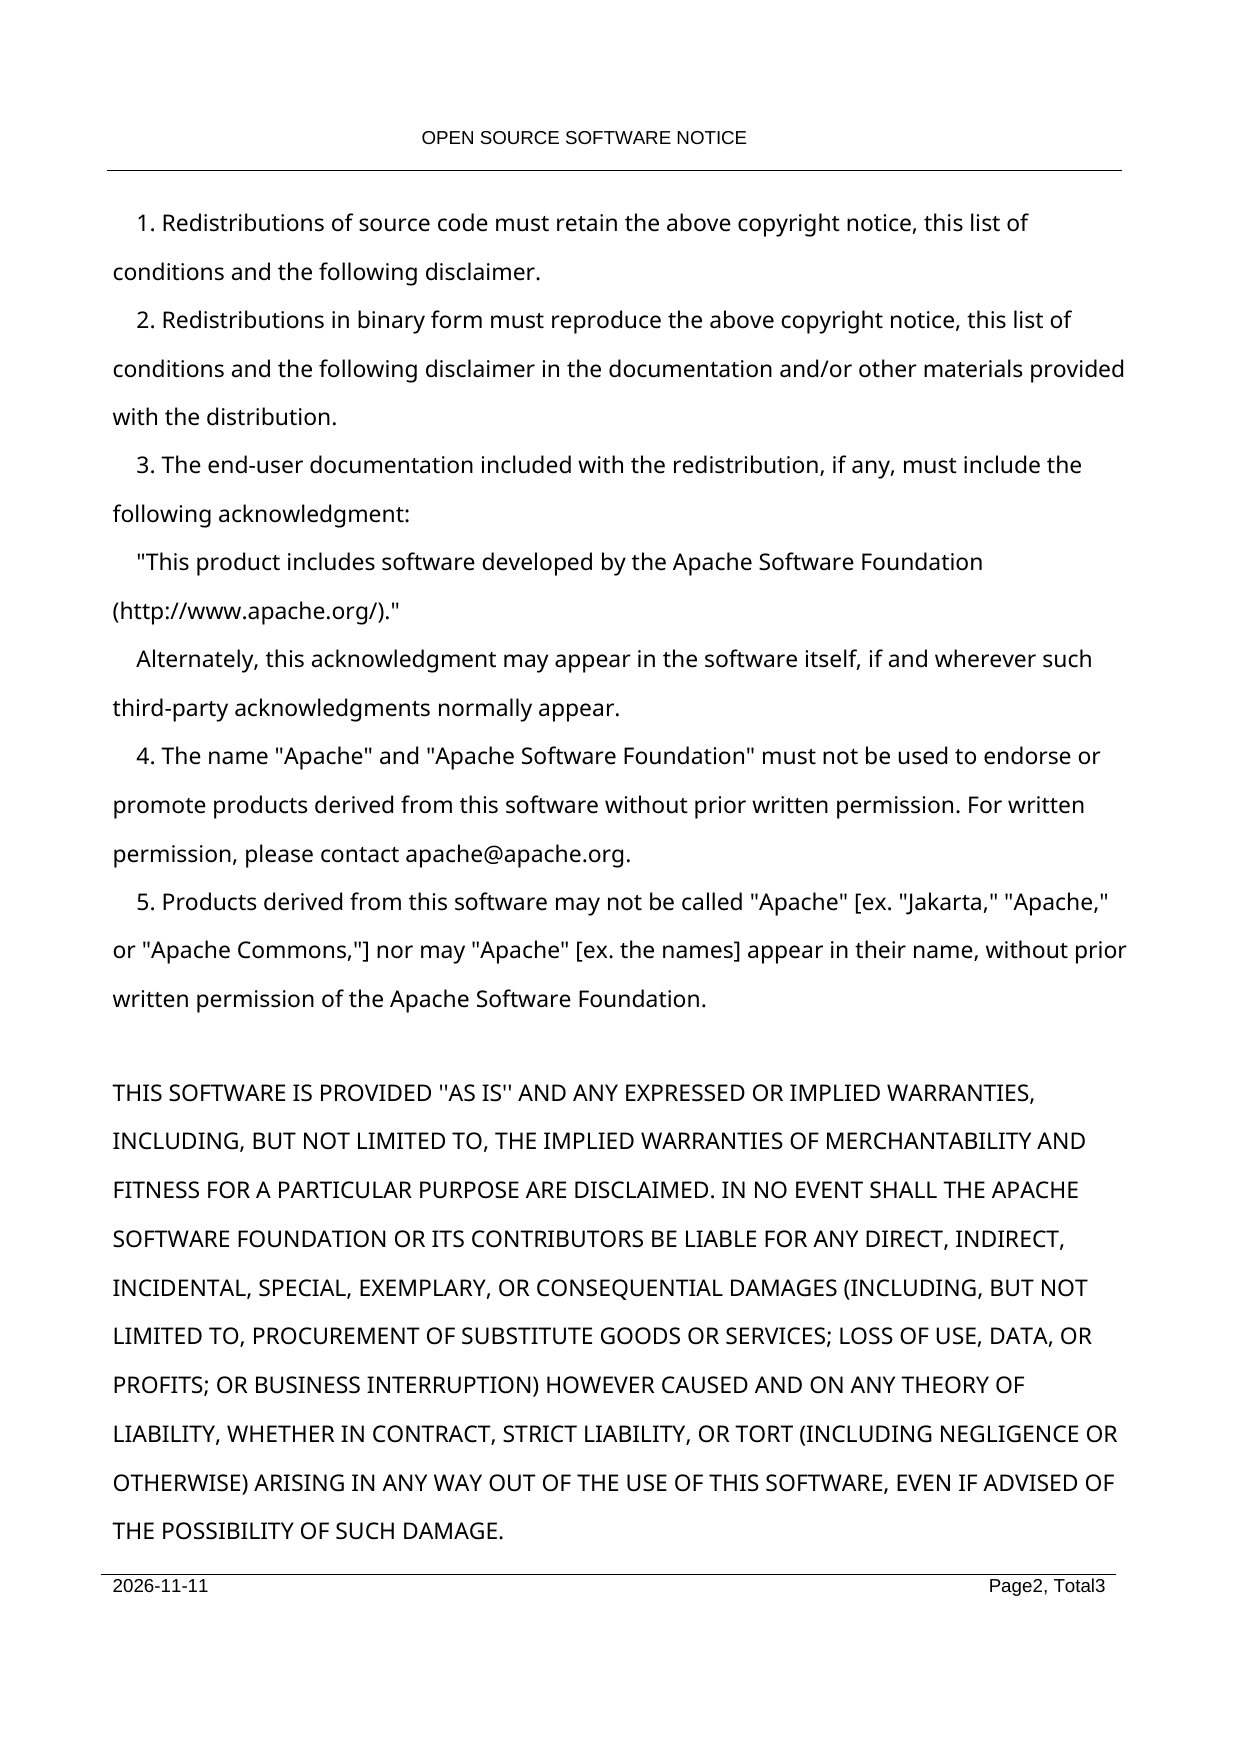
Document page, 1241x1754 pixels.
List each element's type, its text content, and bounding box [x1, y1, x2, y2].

text 1. Redistributions of source code must retain the above copyright notice, this list of conditions and the following disclaimer. [112, 206, 1128, 288]
text 3. The end-user documentation included with the redistribution, if any, must include the following acknowledgment: [112, 449, 1128, 530]
text 2. Redistributions in binary form must reproduce the above copyright notice, this list of conditions and the following disclaimer in the documentation and/or other materials provided with the distribution. [112, 303, 1128, 433]
text 5. Products derived from this software may not be called "Apache" [ex. "Jakarta," "Apache," or "Apache Commons,"] nor may "Apache" [ex. the names] appear in their name, without prior written permission of the Apache Software Foundation. [112, 885, 1128, 1015]
text Alternately, this acknowledgment may appear in the software itself, if and wherever such third-party acknowledgments normally appear. [112, 643, 1128, 724]
text 4. The name "Apache" and "Apache Software Foundation" must not be used to endorse or promote products derived from this software without prior written permission. For written permission, please contact apache@apache.org. [112, 739, 1128, 869]
text THIS SOFTWARE IS PROVIDED ''AS IS'' AND ANY EXPRESSED OR IMPLIED WARRANTIES, INCLUDING, BUT NOT LIMITED TO, THE IMPLIED WARRANTIES OF MERCHANTABILITY AND FITNESS FOR A PARTICULAR PURPOSE ARE DISCLAIMED. IN NO EVENT SHALL THE APACHE SOFTWARE FOUNDATION OR ITS CONTRIBUTORS BE LIABLE FOR ANY DIRECT, INDIRECT, INCIDENTAL, SPECIAL, EXEMPLARY, OR CONSEQUENTIAL DAMAGES (INCLUDING, BUT NOT LIMITED TO, PROCUREMENT OF SUBSTITUTE GOODS OR SERVICES; LOSS OF USE, DATA, OR PROFITS; OR BUSINESS INTERRUPTION) HOWEVER CAUSED AND ON ANY THEORY OF LIABILITY, WHETHER IN CONTRACT, STRICT LIABILITY, OR TORT (INCLUDING NEGLIGENCE OR OTHERWISE) ARISING IN ANY WAY OUT OF THE USE OF THIS SOFTWARE, EVEN IF ADVISED OF THE POSSIBILITY OF SUCH DAMAGE. [112, 1076, 1128, 1547]
text "This product includes software developed by the Apache Software Foundation (http://www.apache.org/)." [112, 546, 1128, 627]
